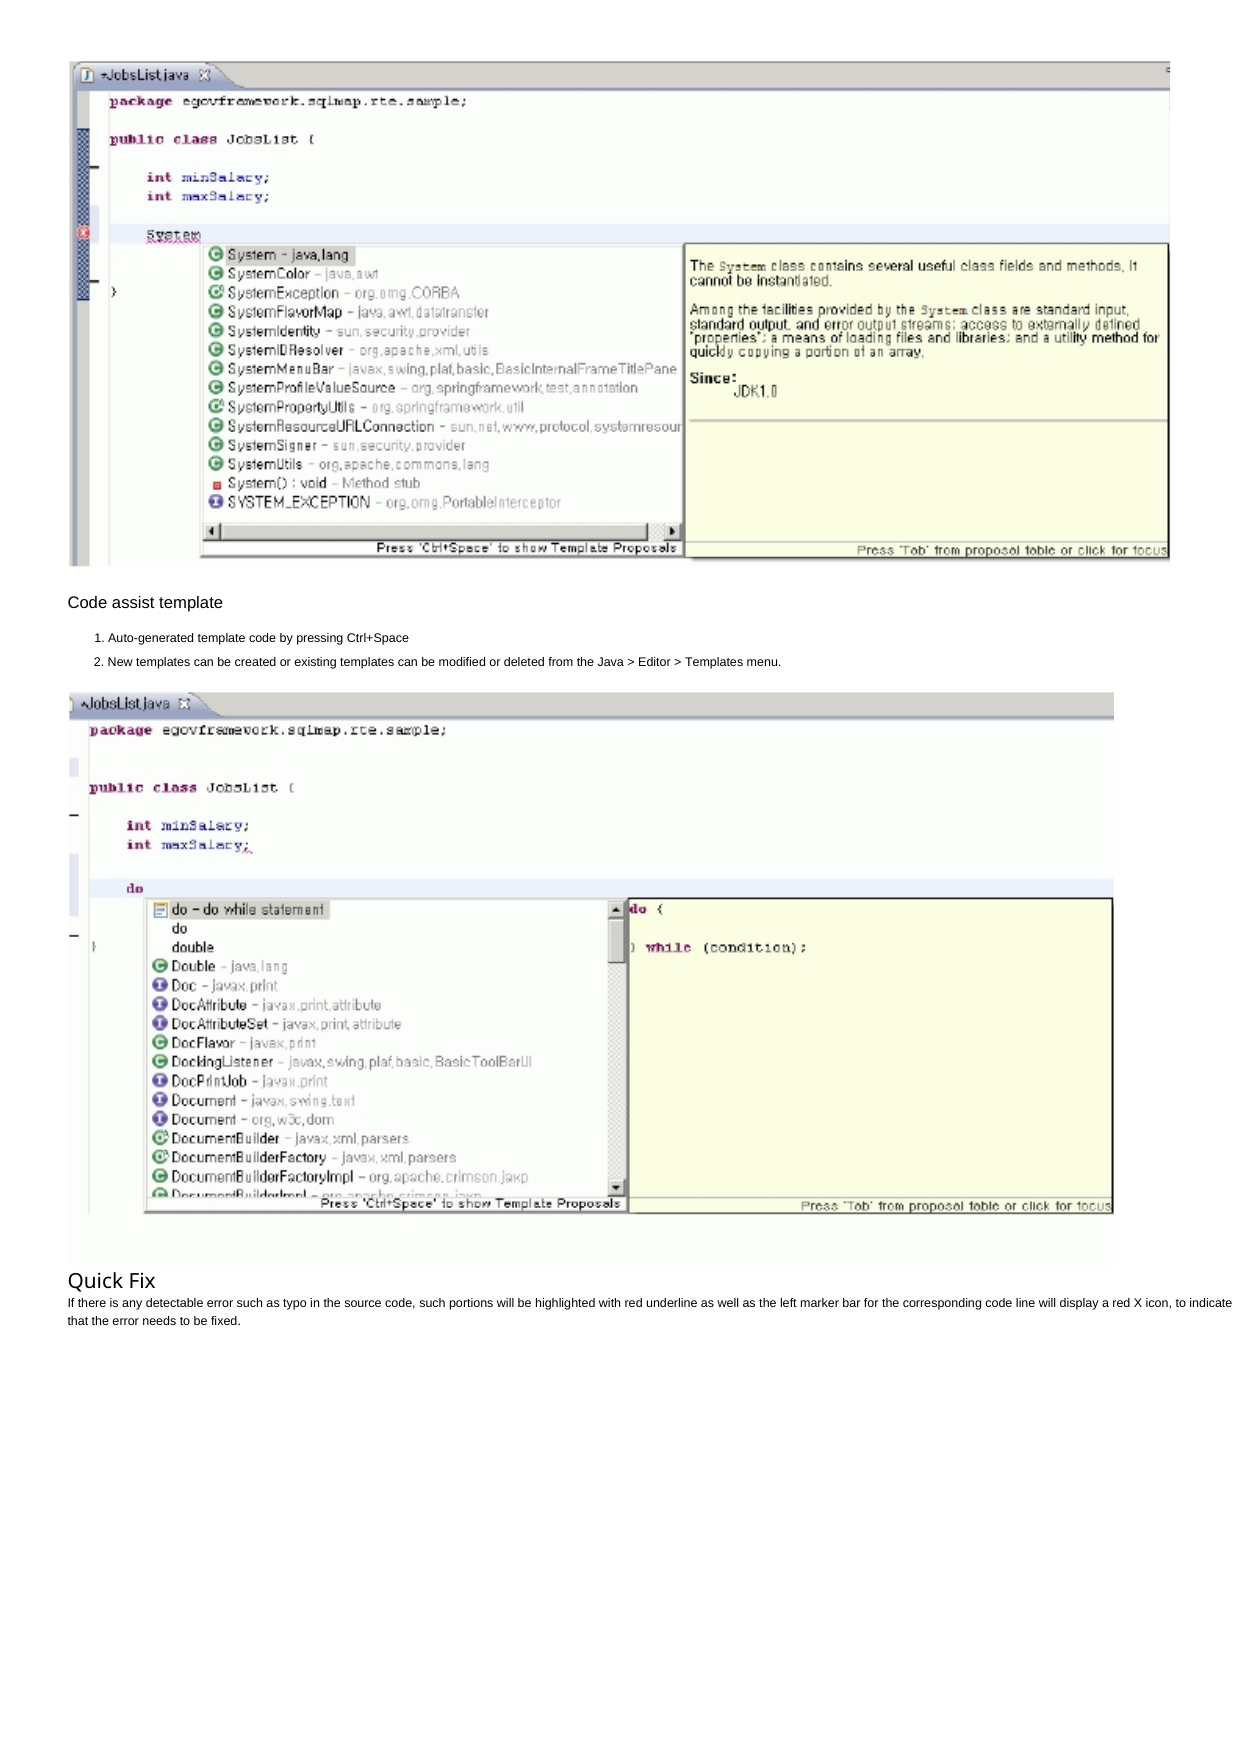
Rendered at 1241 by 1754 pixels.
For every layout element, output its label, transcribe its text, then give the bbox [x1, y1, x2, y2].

text 2. New templates can be created or existing templates can be modified or deleted from the Java > Editor > Templates menu. [0, 650, 1240, 671]
text 1. Auto-generated template code by pressing Ctrl+Space [94, 613, 1240, 650]
picture [68, 61, 1171, 568]
text Quick Fix [67, 1268, 1240, 1294]
picture [68, 691, 1114, 1266]
text If there is any detectable error such as typo in the source code, such portions will be highlighted with red underline as well as the left marker bar for the corresponding code line will display a red X icon, to indicate that the error needs to be fixed. [67, 1294, 1240, 1329]
text Code assist template [67, 591, 1240, 613]
